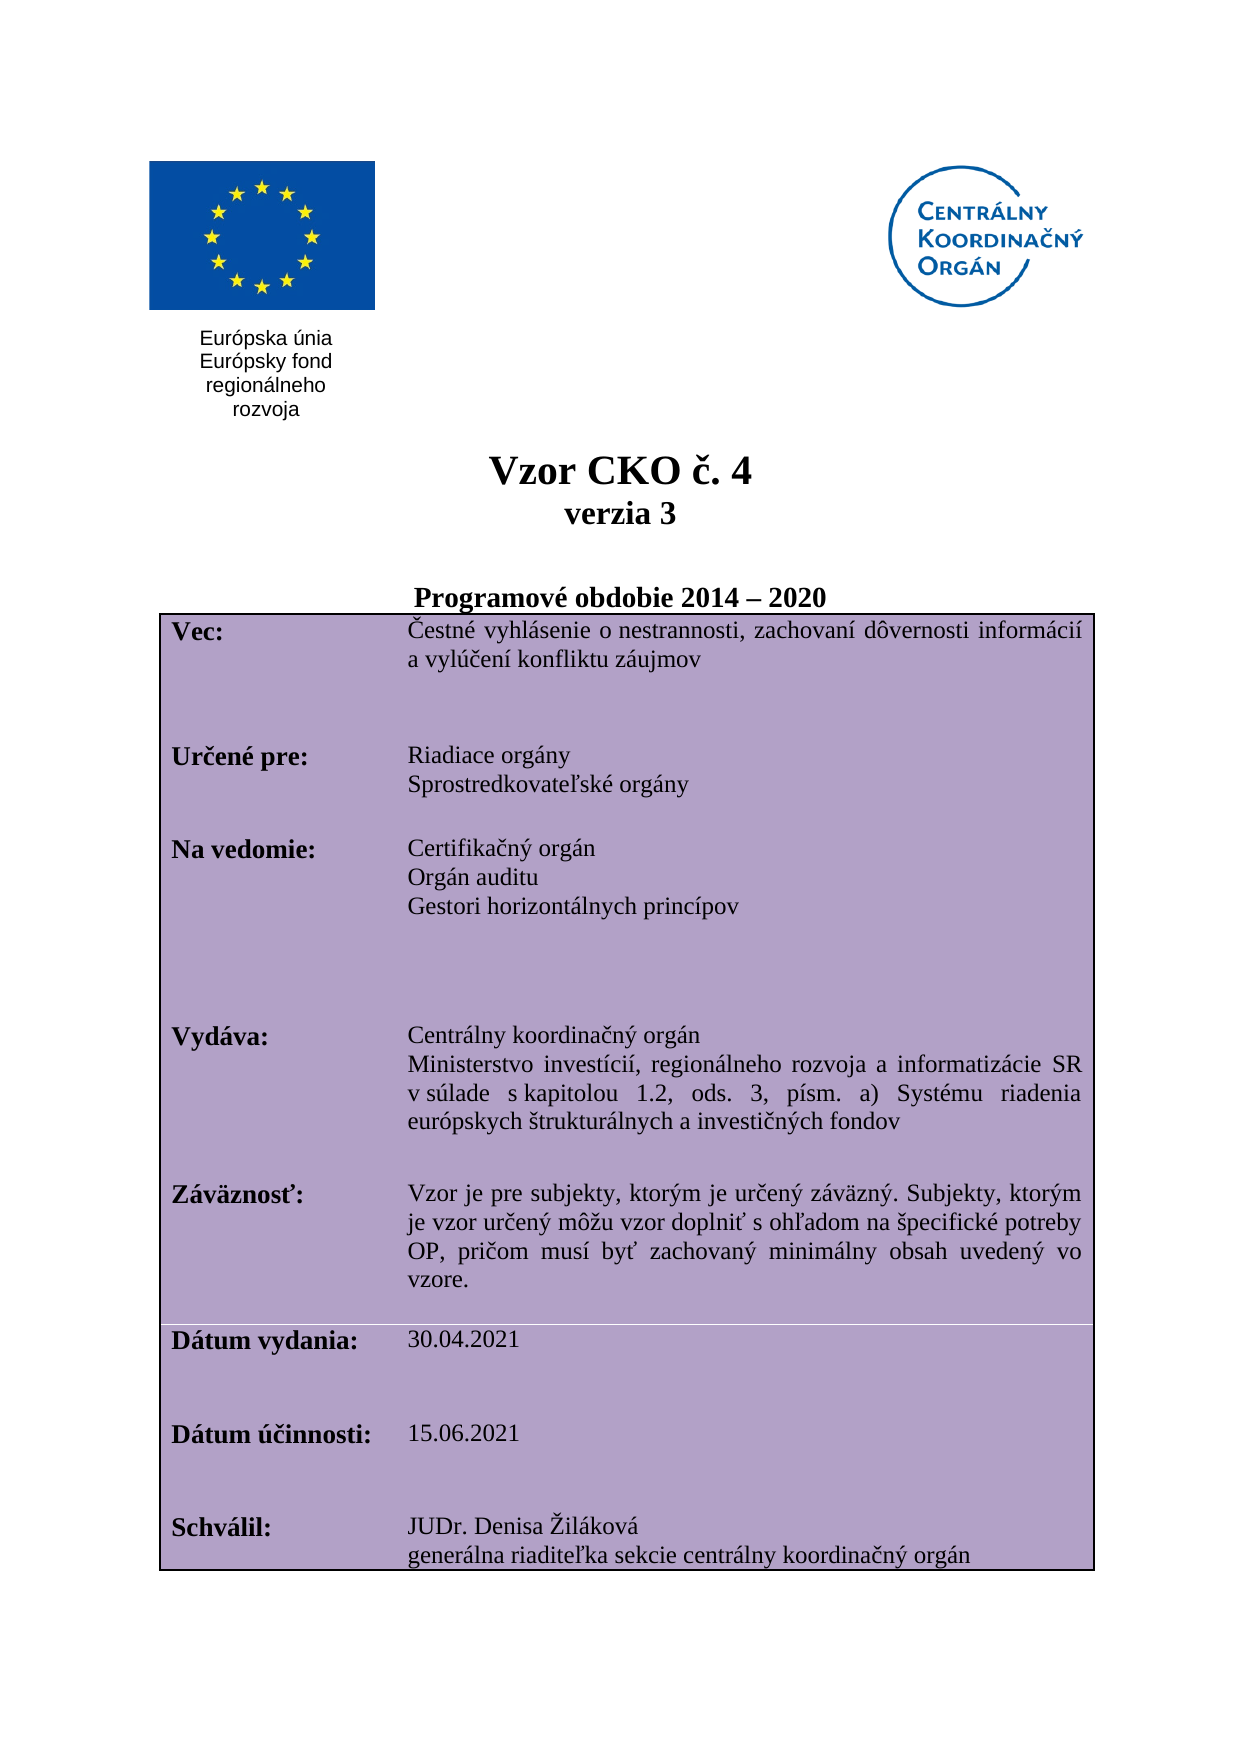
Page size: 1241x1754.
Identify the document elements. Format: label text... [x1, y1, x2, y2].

text Programové obdobie 2014 – 2020 [148, 580, 1093, 613]
table_cell [396, 1178, 1093, 1324]
text verzia [148, 493, 1093, 532]
text rozvoja [148, 397, 384, 421]
table_cell [396, 1418, 1093, 1511]
table_cell Vydáva: [161, 1020, 396, 1178]
table_cell Určené pre: [161, 740, 396, 833]
table_cell Na vedomie: [161, 833, 396, 1020]
text Európska únia [148, 325, 384, 349]
table_header Čestné vyhlásenie o nestrannosti, zachovaní dôvernosti informácií a vylúčení konfliktu záujmov [396, 615, 1093, 740]
table_cell Záväznosť: [161, 1178, 396, 1324]
table_cell Dátum vydania: [161, 1325, 396, 1418]
text Európsky fond regionálneho [148, 349, 384, 397]
table_cell Riadiace orgány Sprostredkovateľské orgány [396, 740, 1093, 833]
table_cell Dátum účinnosti: [161, 1418, 396, 1511]
text Vzor CKO č. [148, 445, 1093, 493]
table_cell Schválil: [161, 1511, 396, 1569]
picture [884, 162, 1084, 306]
table_header Vec: [161, 615, 396, 740]
table_cell [396, 1325, 1093, 1418]
table_cell Centrálny koordinačný orgán Ministerstvo investícií, regionálneho rozvoja a informatizácie SR v súlade s kapitolou 1.2, ods. 3, písm. a) Systému riadenia európskych štrukturálnych a investičných fondov [396, 1020, 1093, 1178]
table_cell JUDr. Denisa Žiláková generálna riaditeľka sekcie centrálny koordinačný orgán [396, 1511, 1093, 1569]
table_cell Certifikačný orgán Orgán auditu Gestori horizontálnych princípov [396, 833, 1093, 1020]
